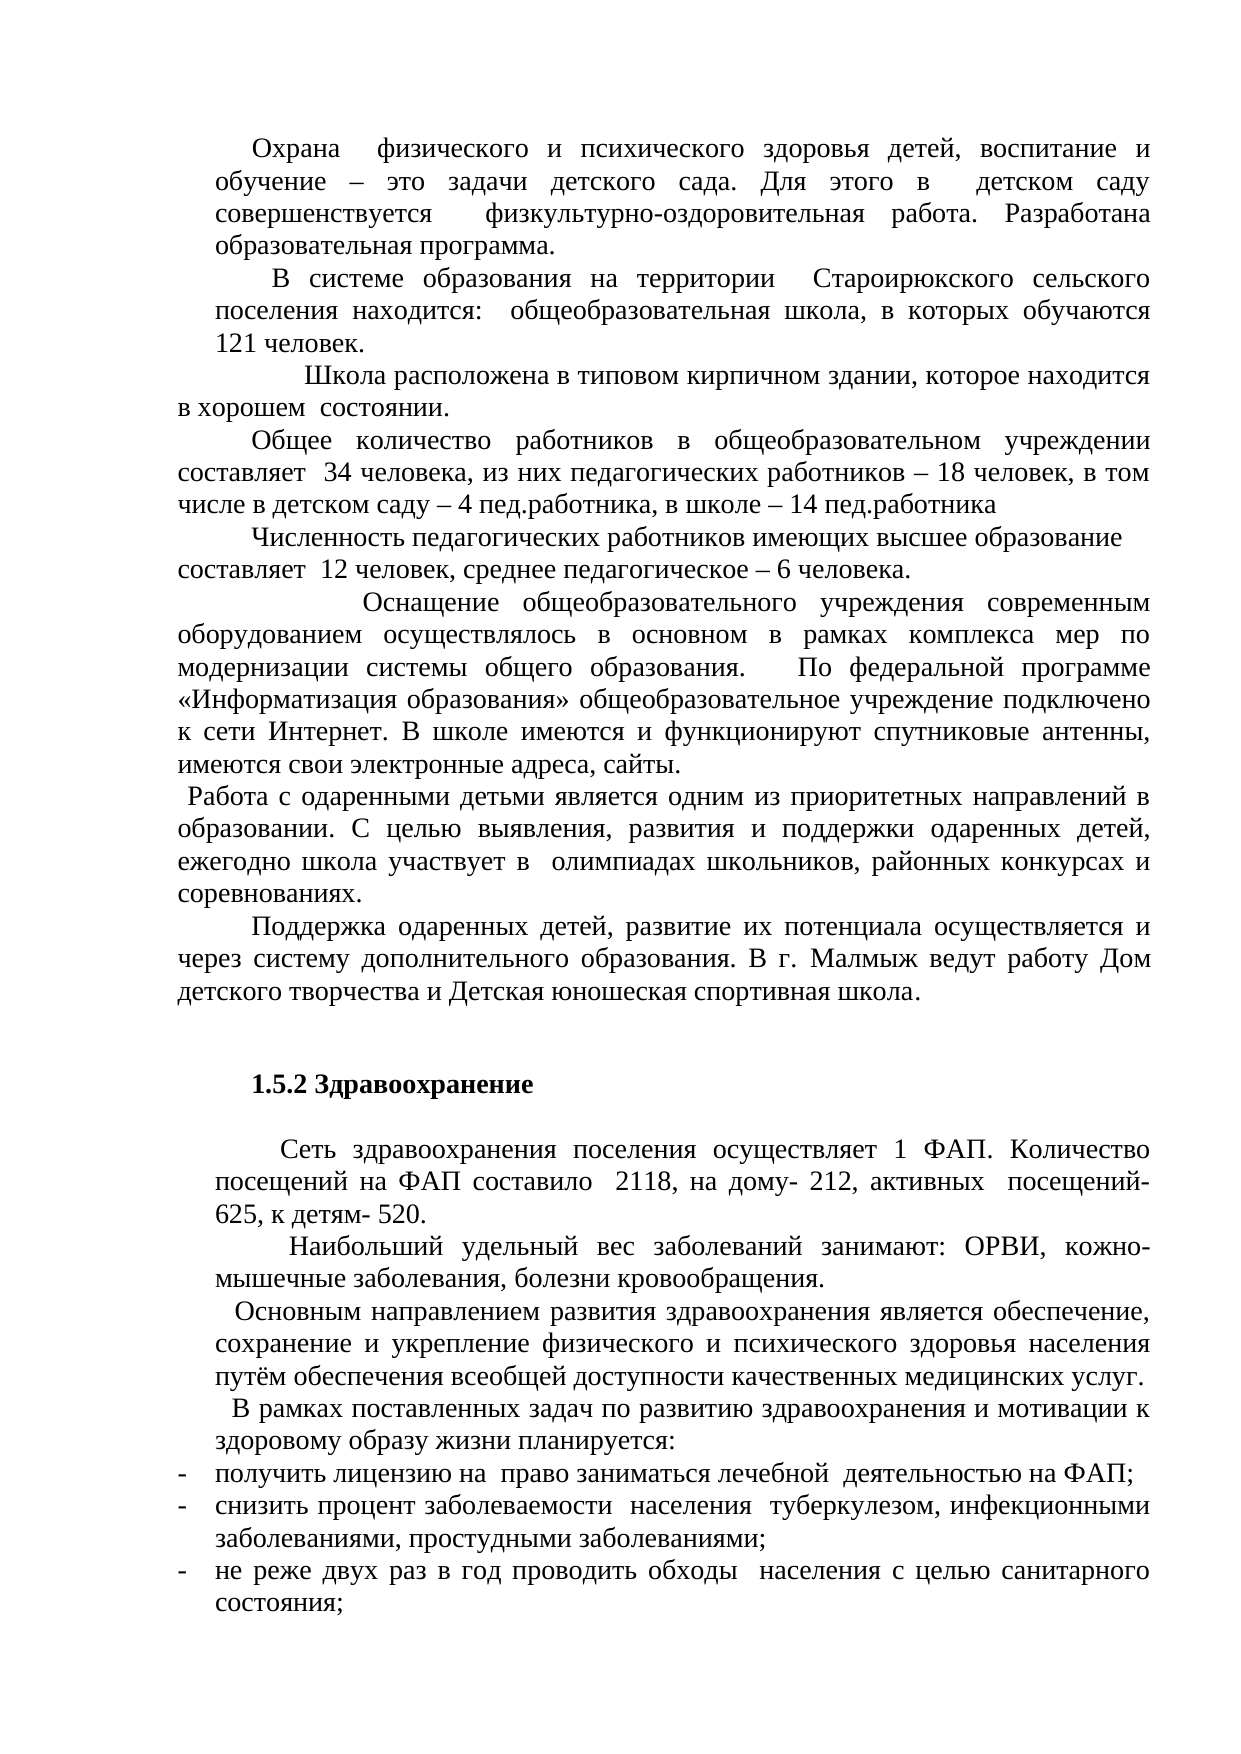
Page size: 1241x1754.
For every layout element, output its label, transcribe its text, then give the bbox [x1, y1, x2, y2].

text Основным направлением развития здравоохранения является обеспечение, сохранение и укрепление физического и психического здоровья населения путём обеспечения всеобщей доступности качественных медицинских услуг. [215, 1294, 1152, 1391]
text 1.5.2 Здравоохранение [177, 1067, 1152, 1099]
text В системе образования на территории Староирюкского сельского поселения находится: общеобразовательная школа, в которых обучаются 121 человек. [215, 261, 1152, 358]
text Сеть здравоохранения поселения осуществляет 1 ФАП. Количество посещений на ФАП составило 2118, на дому- 212, активных посещений- 625, к детям- 520. [215, 1132, 1152, 1229]
text Численность педагогических работников имеющих высшее образование составляет 12 человек, среднее педагогическое – 6 человека. [177, 520, 1152, 585]
text Поддержка одаренных детей, развитие их потенциала осуществляется и через систему дополнительного образования. В г. Малмыж ведут работу Дом детского творчества и Детская юношеская спортивная школа. [177, 909, 1152, 1006]
text Оснащение общеобразовательного учреждения современным оборудованием осуществлялось в основном в рамках комплекса мер по модернизации системы общего образования. По федеральной программе «Информатизация образования» общеобразовательное учреждение подключено к сети Интернет. В школе имеются и функционируют спутниковые антенны, имеются свои электронные адреса, сайты. [177, 585, 1152, 779]
text Наибольший удельный вес заболеваний занимают: ОРВИ, кожно-мышечные заболевания, болезни кровообращения. [215, 1229, 1152, 1294]
list не реже двух раз в год проводить обходы населения с целью санитарного состояния; [177, 1553, 1152, 1618]
text Работа с одаренными детьми является одним из приоритетных направлений в образовании. С целью выявления, развития и поддержки одаренных детей, ежегодно школа участвует в олимпиадах школьников, районных конкурсах и соревнованиях. [177, 779, 1152, 909]
text В рамках поставленных задач по развитию здравоохранения и мотивации к здоровому образу жизни планируется: [215, 1391, 1152, 1456]
text Охрана физического и психического здоровья детей, воспитание и обучение – это задачи детского сада. Для этого в детском саду совершенствуется физкультурно-оздоровительная работа. Разработана образовательная программа. [215, 131, 1152, 261]
text Школа расположена в типовом кирпичном здании, которое находится в хорошем состоянии. [177, 358, 1152, 423]
list получить лицензию на право заниматься лечебной деятельностью на ФАП; [177, 1456, 1152, 1488]
list снизить процент заболеваемости населения туберкулезом, инфекционными заболеваниями, простудными заболеваниями; [177, 1488, 1152, 1553]
text Общее количество работников в общеобразовательном учреждении составляет 34 человека, из них педагогических работников – 18 человек, в том числе в детском саду – 4 пед.работника, в школе – 14 пед.работника [177, 423, 1152, 520]
